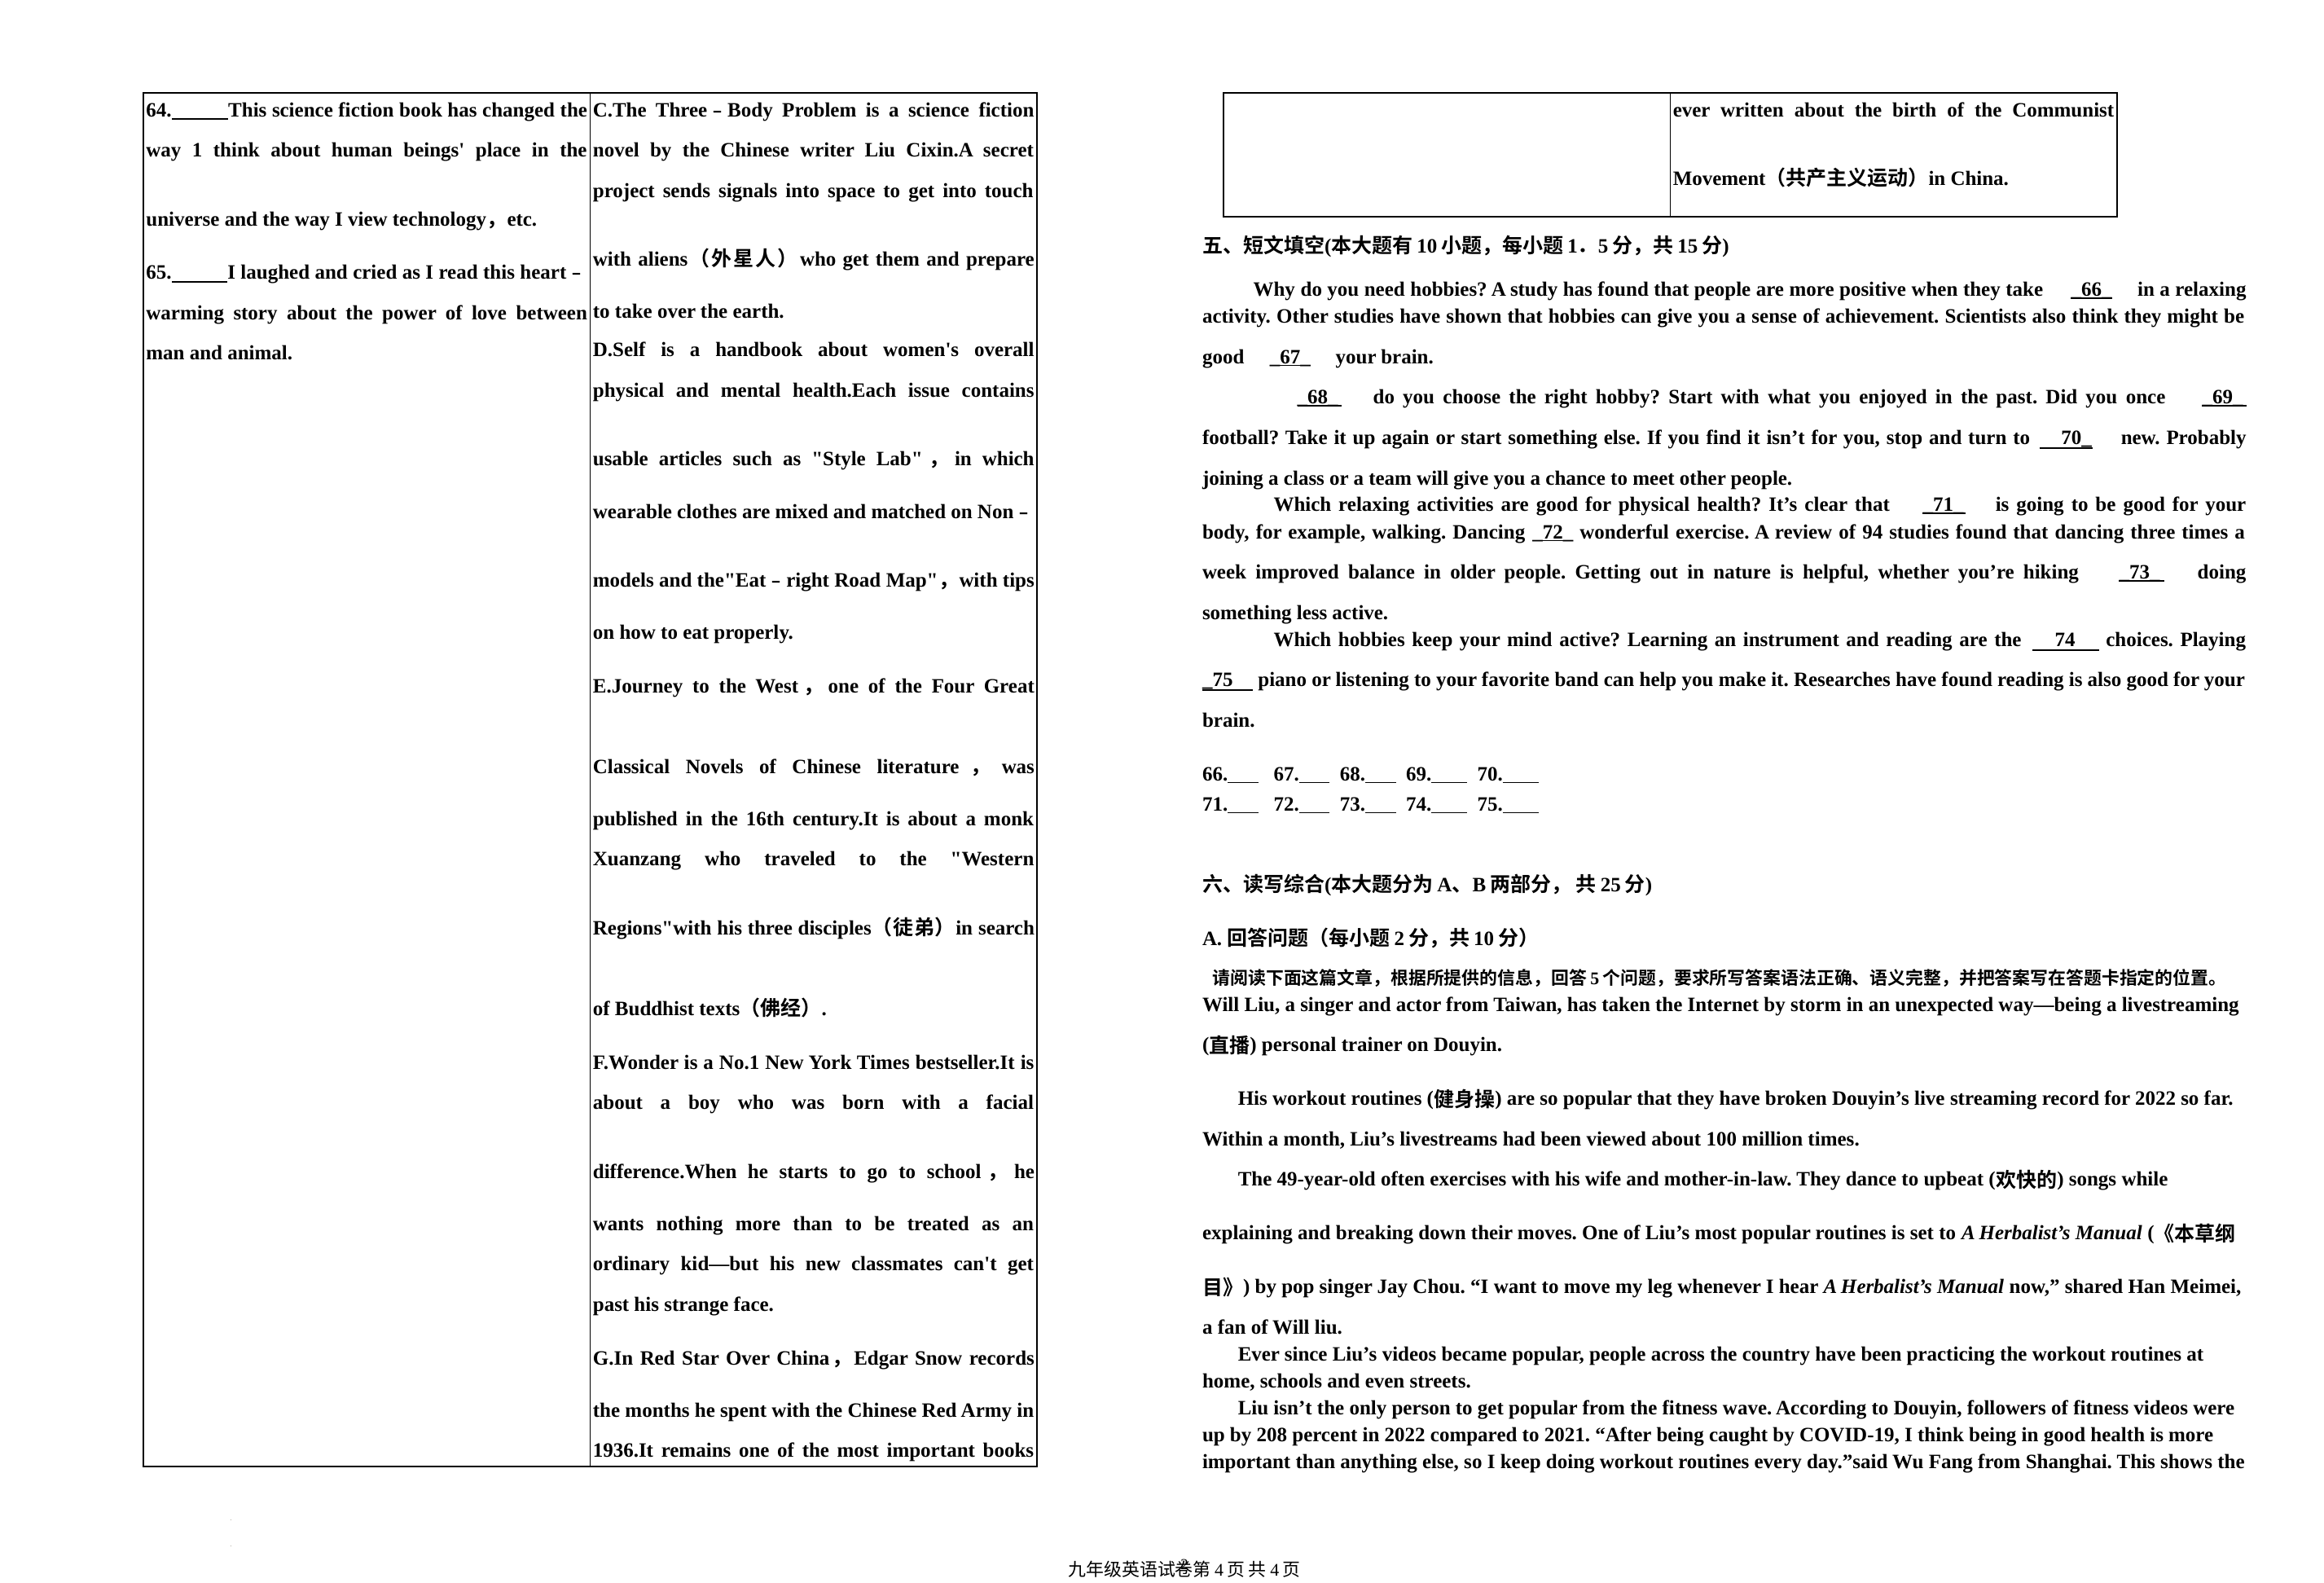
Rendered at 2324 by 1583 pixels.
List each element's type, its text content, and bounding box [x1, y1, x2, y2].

text 71. 72. 73. 74. 75. [1202, 790, 2246, 817]
text _68_ do you choose the right hobby? Start with what you enjoyed in the past. Did you once _69_ football? Take it up again or start something else. If you find it isn’t for you, stop and turn to 70_ new. Probably joining a class or a team will give you a chance to meet other people. [1202, 383, 2246, 490]
text Why do you need hobbies? A study has found that people are more positive when they take _66_ in a relaxing activity. Other studies have shown that hobbies can give you a sense of achievement. Scientists also think they might be good _67_ your brain. [1202, 275, 2246, 383]
text Will Liu, a singer and actor from Taiwan, has taken the Internet by storm in an unexpected way—being a livestreaming (直播) personal trainer on Douyin. [1202, 991, 2246, 1071]
text Ever since Liu’s videos became popular, people across the country have been practicing the workout routines at home, schools and even streets. [1202, 1340, 2246, 1394]
text 五、短文填空(本大题有10小题，每小题1．5分，共15分) [1202, 218, 2246, 271]
list 请阅读下面这篇文章，根据所提供的信息，回答5个问题，要求所写答案语法正确、语义完整，并把答案写在答题卡指定的位置。 [1202, 963, 2246, 991]
text Which hobbies keep your mind active? Learning an instrument and reading are the 74 choices. Playing _75 piano or listening to your favorite band can help you make it. Researches have found reading is also good for your brain. [1202, 626, 2246, 733]
text His workout routines (健身操) are so popular that they have broken Douyin’s live streaming record for 2022 so far. Within a month, Liu’s livestreams had been viewed about 100 million times. [1202, 1071, 2246, 1152]
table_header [1224, 94, 1670, 216]
text 66. 67. 68. 69. 70. [1202, 760, 2246, 787]
text A. 回答问题（每小题2分，共10分） [1202, 909, 2246, 963]
text Which relaxing activities are good for physical health? It’s clear that _71_ is going to be good for your body, for example, walking. Dancing _72_ wonderful exercise. A review of 94 studies found that dancing three times a week improved balance in older people. Getting out in nature is helpful, whether you’re hiking _73_ doing something less active. [1202, 490, 2246, 626]
text The 49-year-old often exercises with his wife and mother-in-law. They dance to upbeat (欢快的) songs while explaining and breaking down their moves. One of Liu’s most popular routines is set to A Herbalist’s Manual (《本草纲目》) by pop singer Jay Chou. “I want to move my leg whenever I hear A Herbalist’s Manual now,” shared Han Meimei, a fan of Will liu. [1202, 1152, 2246, 1340]
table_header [1671, 94, 2116, 216]
text 六、读写综合(本大题分为A、B两部分， 共25分) [1202, 855, 2246, 909]
